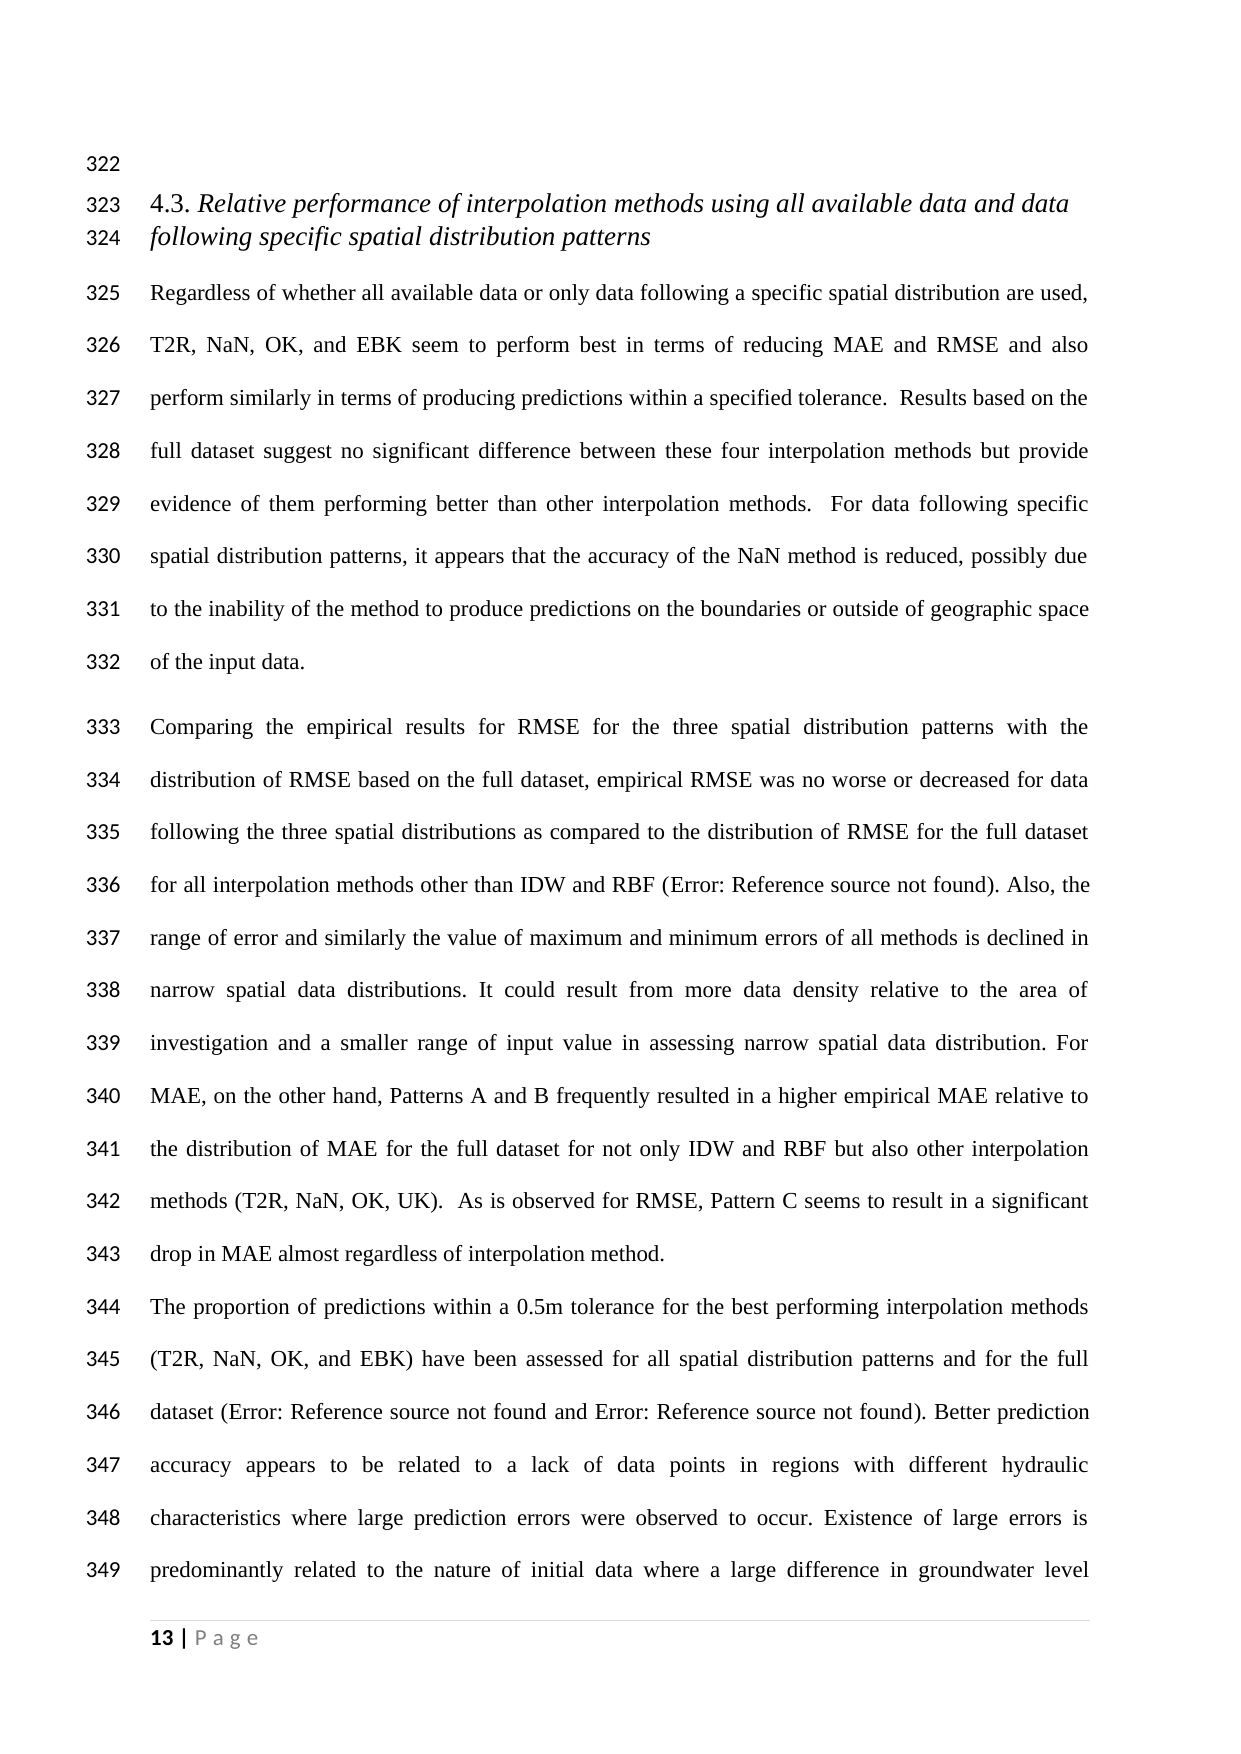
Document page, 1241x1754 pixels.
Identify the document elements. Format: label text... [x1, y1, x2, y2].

subtitle 4.3. Relative performance of interpolation methods using all available data and data following specific spatial distribution patterns [150, 187, 1090, 251]
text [150, 1293, 1090, 1583]
text Regardless of whether all available data or only data following a specific spatial distribution are used, T2R, NaN, OK, and EBK seem to perform best in terms of reducing MAE and RMSE and also perform similarly in terms of producing predictions within a specified tolerance. Results based on the full dataset suggest no significant difference between these four interpolation methods but provide evidence of them performing better than other interpolation methods. For data following specific spatial distribution patterns, it appears that the accuracy of the NaN method is reduced, possibly due to the inability of the method to produce predictions on the boundaries or outside of geographic space of the input data. [150, 279, 1090, 674]
